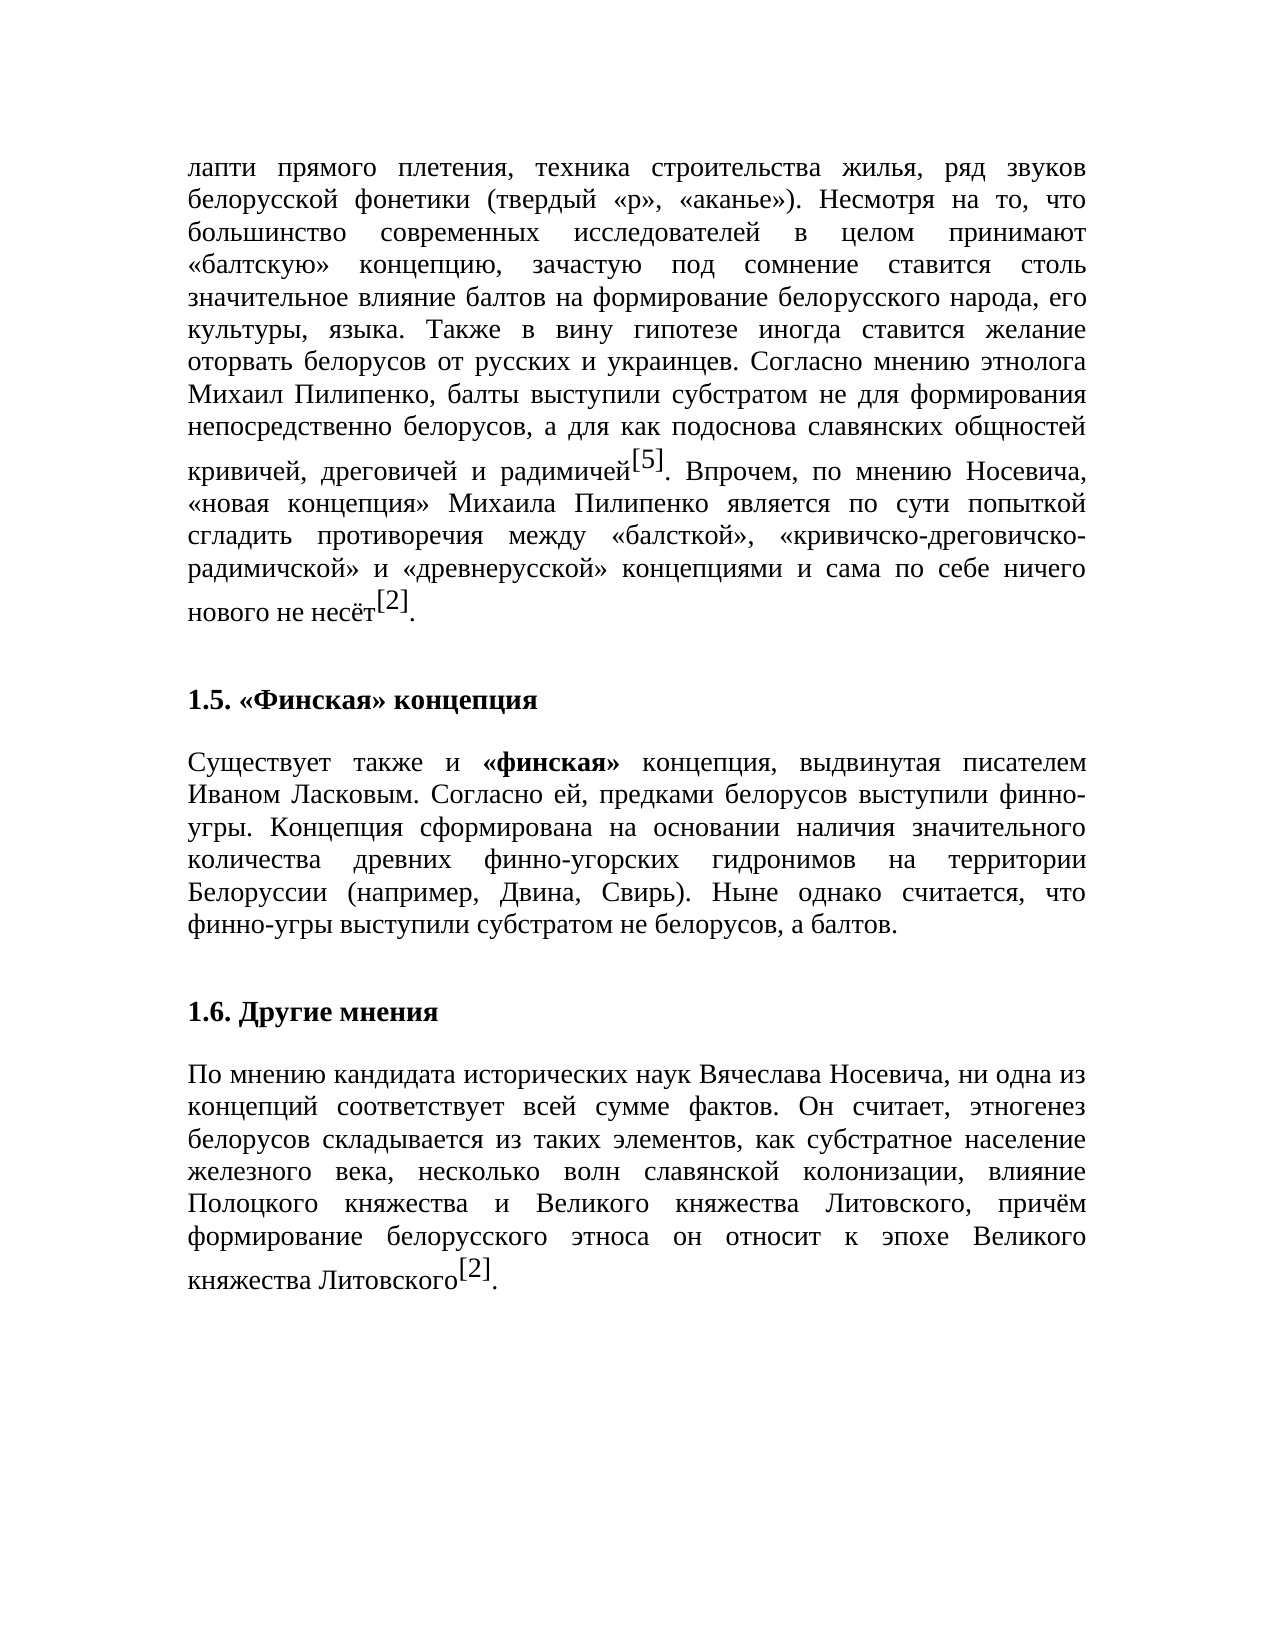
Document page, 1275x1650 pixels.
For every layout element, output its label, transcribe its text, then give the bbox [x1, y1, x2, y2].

list 1.6. Другие мнения [187, 994, 1087, 1027]
list 1.5. «Финская» концепция [187, 682, 1087, 716]
text По мнению кандидата исторических наук Вячеслава Носевича, ни одна из концепций соответствует всей сумме фактов. Он считает, этногенез белорусов складывается из таких элементов, как субстратное население железного века, несколько волн славянской колонизации, влияние Полоцкого княжества и Великого княжества Литовского, причём формирование белорусского этноса он относит к эпохе Великого княжества Литовского[2]. [187, 1057, 1087, 1296]
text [187, 150, 1087, 627]
text Существует также и «финская» концепция, выдвинутая писателем Иваном Ласковым. Согласно ей, предками белорусов выступили финно-угры. Концепция сформирована на основании наличия значительного количества древних финно-угорских гидронимов на территории Белоруссии (например, Двина, Свирь). Ныне однако считается, что финно-угры выступили субстратом не белорусов, а балтов. [187, 745, 1087, 939]
